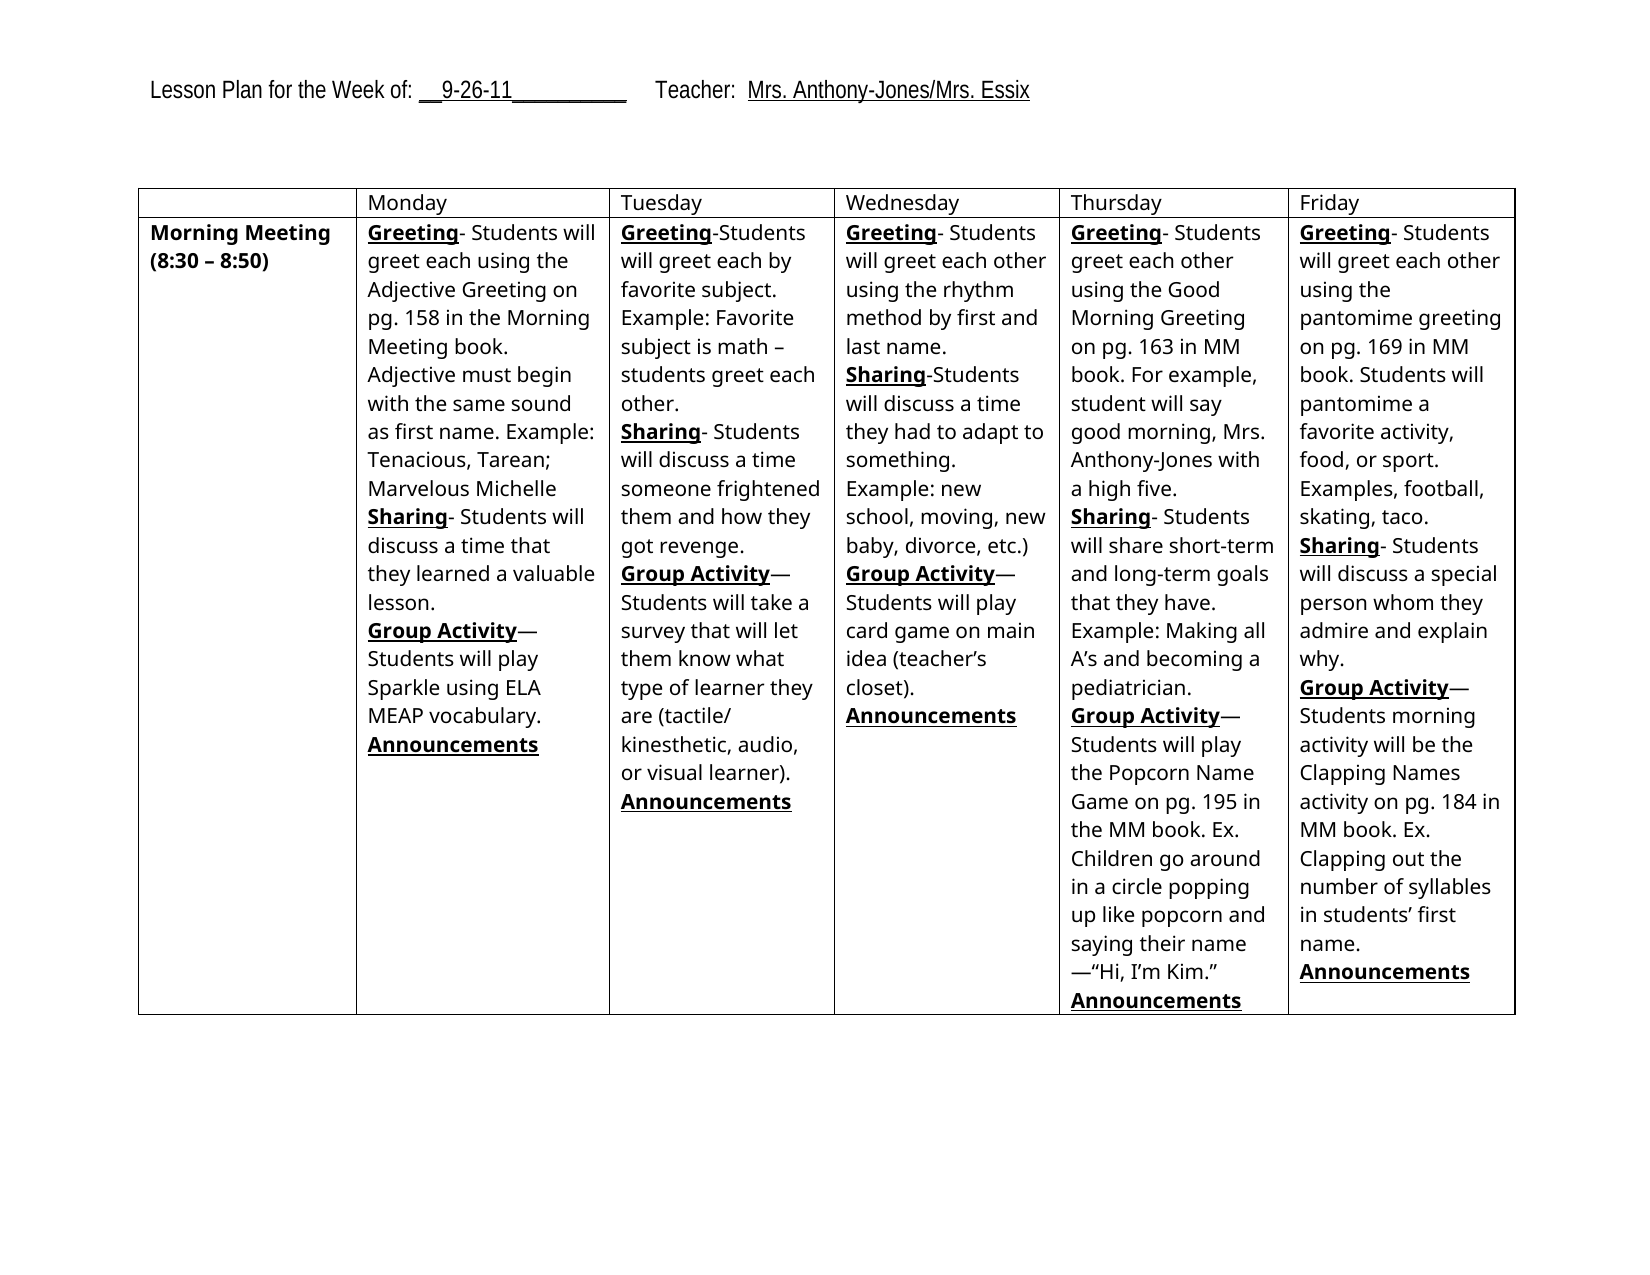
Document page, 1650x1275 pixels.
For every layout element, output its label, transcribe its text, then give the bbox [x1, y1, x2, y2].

table_cell Morning Meeting (8:30 – 8:50) [139, 218, 356, 1014]
table_header Wednesday [835, 189, 1059, 217]
table_cell Greeting-Students will greet each by favorite subject. Example: Favorite subject is math –students greet each other. Sharing- Students will discuss a time someone frightened them and how they got revenge. Group Activity— Students will take a survey that will let them know what type of learner they are (tactile/ kinesthetic, audio, or visual learner). Announcements [610, 218, 834, 1014]
table_cell Greeting- Students will greet each using the Adjective Greeting on pg. 158 in the Morning Meeting book. Adjective must begin with the same sound as first name. Example: Tenacious, Tarean; Marvelous Michelle Sharing- Students will discuss a time that they learned a valuable lesson. Group Activity—Students will play Sparkle using ELA MEAP vocabulary. Announcements [357, 218, 609, 1014]
table_header Thursday [1060, 189, 1288, 217]
table_cell Greeting- Students will greet each other using the pantomime greeting on pg. 169 in MM book. Students will pantomime a favorite activity, food, or sport. Examples, football, skating, taco. Sharing- Students will discuss a special person whom they admire and explain why. Group Activity— Students morning activity will be the Clapping Names activity on pg. 184 in MM book. Ex. Clapping out the number of syllables in students’ first name. Announcements [1289, 218, 1514, 1014]
table_header Monday [357, 189, 609, 217]
table_cell Greeting- Students greet each other using the Good Morning Greeting on pg. 163 in MM book. For example, student will say good morning, Mrs. Anthony-Jones with a high five. Sharing- Students will share short-term and long-term goals that they have. Example: Making all A’s and becoming a pediatrician. Group Activity— Students will play the Popcorn Name Game on pg. 195 in the MM book. Ex. Children go around in a circle popping up like popcorn and saying their name—“Hi, I’m Kim.” Announcements [1060, 218, 1288, 1014]
table_header Friday [1289, 189, 1514, 217]
table_header Tuesday [610, 189, 834, 217]
table_cell Greeting- Students will greet each other using the rhythm method by first and last name. Sharing-Students will discuss a time they had to adapt to something. Example: new school, moving, new baby, divorce, etc.) Group Activity— Students will play card game on main idea (teacher’s closet). Announcements [835, 218, 1059, 1014]
table_header [139, 189, 356, 217]
